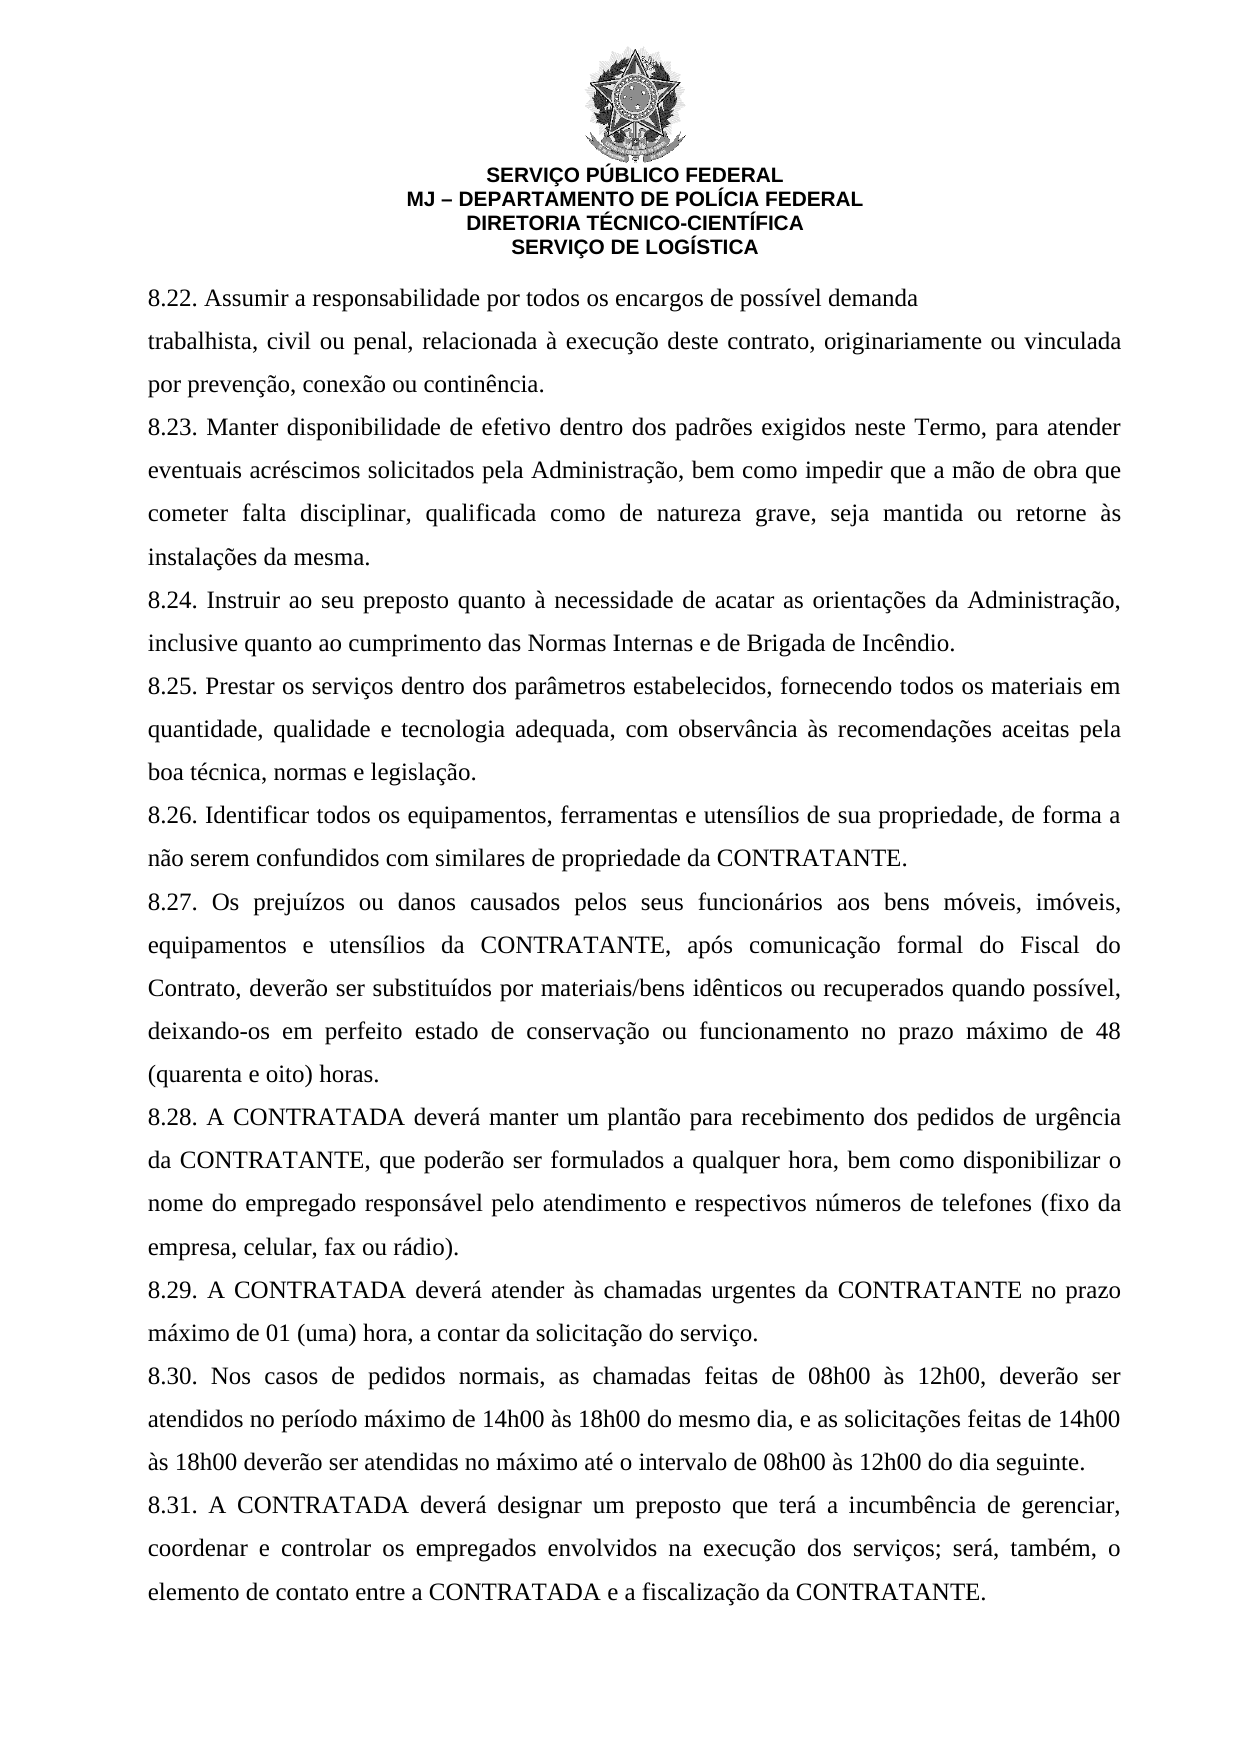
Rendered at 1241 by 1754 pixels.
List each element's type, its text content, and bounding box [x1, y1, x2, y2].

text 8.23. Manter disponibilidade de efetivo dentro dos padrões exigidos neste Termo, para atender eventuais acréscimos solicitados pela Administração, bem como impedir que a mão de obra que cometer falta disciplinar, qualificada como de natureza grave, seja mantida ou retorne às instalações da mesma. [148, 412, 1122, 570]
text 8.29. A CONTRATADA deverá atender às chamadas urgentes da CONTRATANTE no prazo máximo de 01 (uma) hora, a contar da solicitação do serviço. [148, 1275, 1122, 1347]
text trabalhista, civil ou penal, relacionada à execução deste contrato, originariamente ou vinculada por prevenção, conexão ou continência. [148, 326, 1122, 398]
text 8.31. A CONTRATADA deverá designar um preposto que terá a incumbência de gerenciar, coordenar e controlar os empregados envolvidos na execução dos serviços; será, também, o elemento de contato entre a CONTRATADA e a fiscalização da CONTRATANTE. [148, 1490, 1122, 1605]
text 8.26. Identificar todos os equipamentos, ferramentas e utensílios de sua propriedade, de forma a não serem confundidos com similares de propriedade da CONTRATANTE. [148, 800, 1122, 872]
text 8.22. Assumir a responsabilidade por todos os encargos de possível demanda [148, 283, 1122, 312]
text 8.28. A CONTRATADA deverá manter um plantão para recebimento dos pedidos de urgência da CONTRATANTE, que poderão ser formulados a qualquer hora, bem como disponibilizar o nome do empregado responsável pelo atendimento e respectivos números de telefones (fixo da empresa, celular, fax ou rádio). [148, 1102, 1122, 1260]
text 8.25. Prestar os serviços dentro dos parâmetros estabelecidos, fornecendo todos os materiais em quantidade, qualidade e tecnologia adequada, com observância às recomendações aceitas pela boa técnica, normas e legislação. [148, 671, 1122, 786]
text 8.24. Instruir ao seu preposto quanto à necessidade de acatar as orientações da Administração, inclusive quanto ao cumprimento das Normas Internas e de Brigada de Incêndio. [148, 585, 1122, 657]
text 8.27. Os prejuízos ou danos causados pelos seus funcionários aos bens móveis, imóveis, equipamentos e utensílios da CONTRATANTE, após comunicação formal do Fiscal do Contrato, deverão ser substituídos por materiais/bens idênticos ou recuperados quando possível, deixando-os em perfeito estado de conservação ou funcionamento no prazo máximo de 48 (quarenta e oito) horas. [148, 887, 1122, 1088]
text 8.30. Nos casos de pedidos normais, as chamadas feitas de 08h00 às 12h00, deverão ser atendidos no período máximo de 14h00 às 18h00 do mesmo dia, e as solicitações feitas de 14h00 às 18h00 deverão ser atendidas no máximo até o intervalo de 08h00 às 12h00 do dia seguinte. [148, 1361, 1122, 1476]
